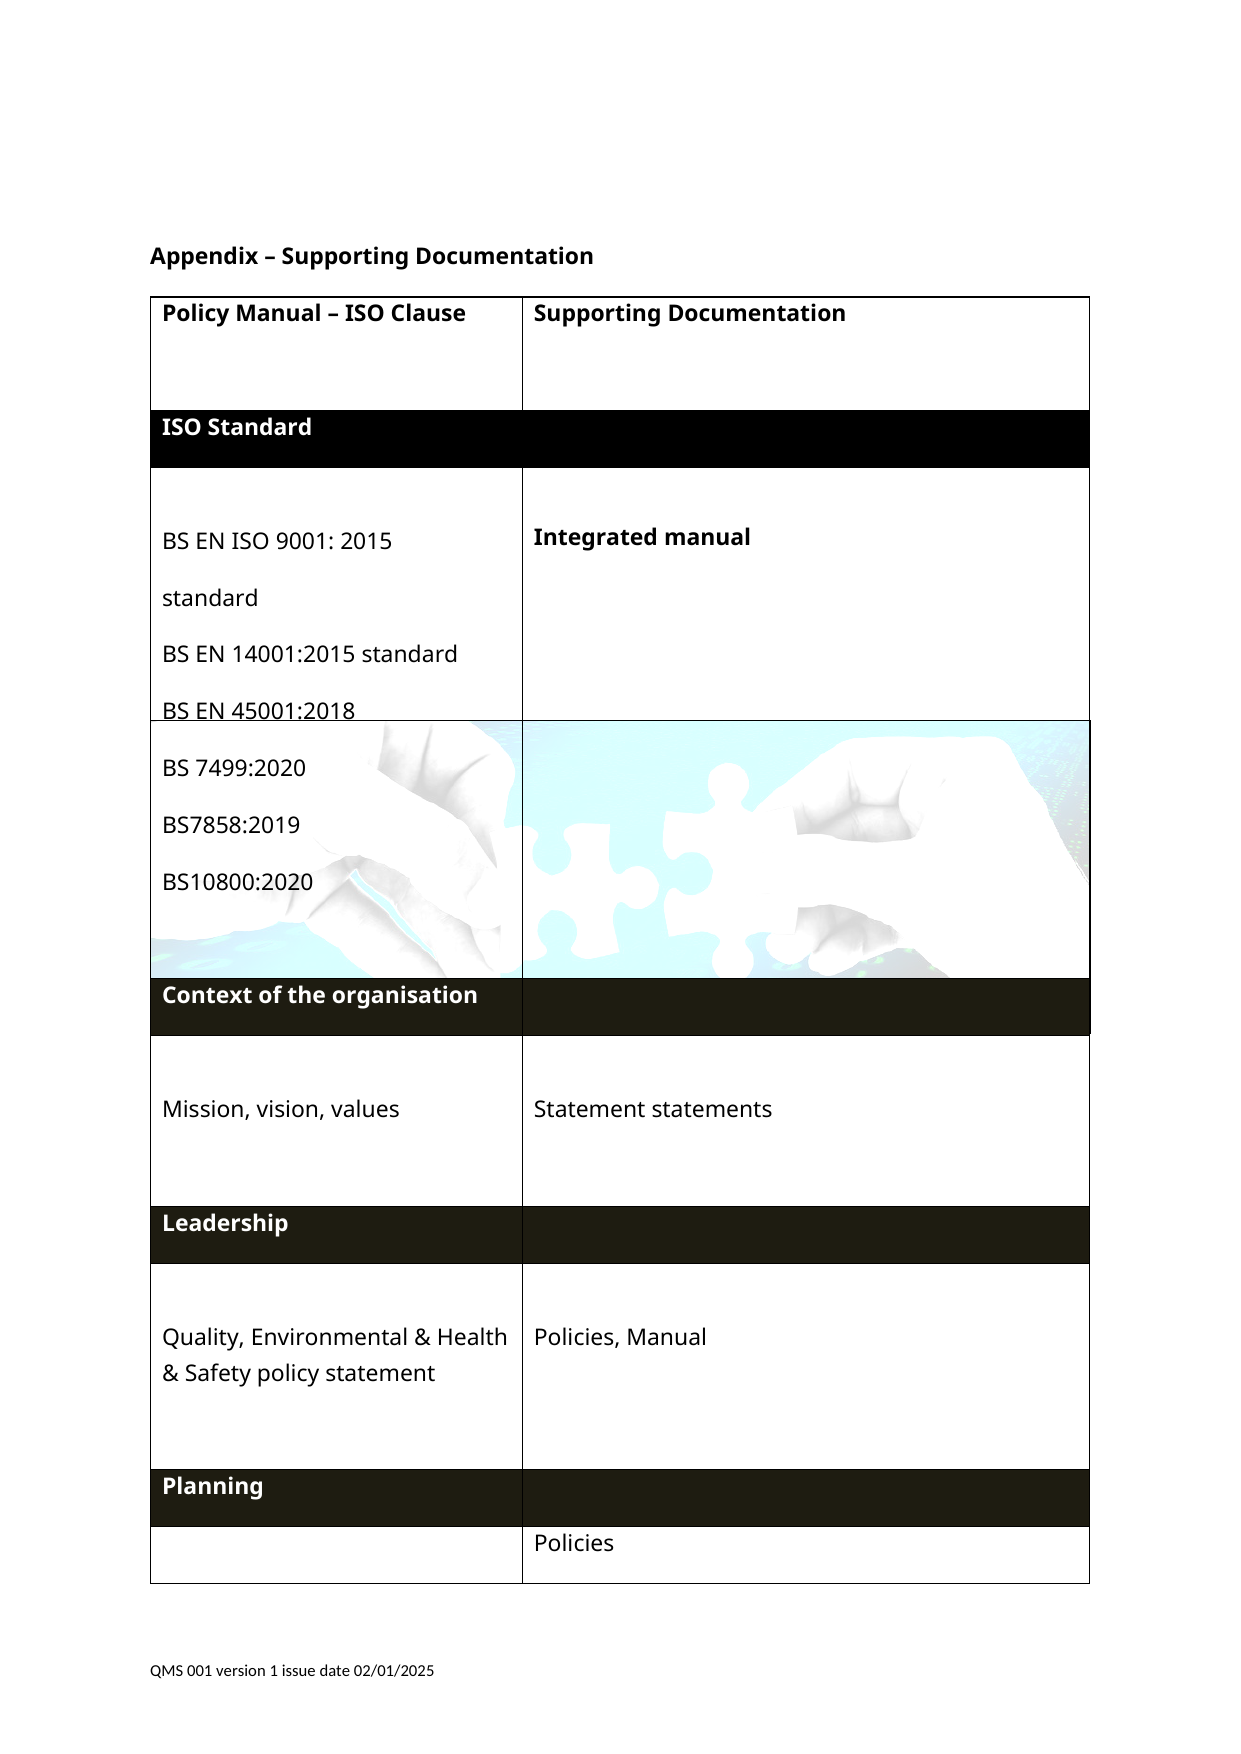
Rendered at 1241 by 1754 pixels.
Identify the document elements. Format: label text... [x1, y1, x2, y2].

table_cell Integrated manual [523, 468, 1089, 978]
table_cell Leadership [151, 1207, 522, 1263]
table_cell [523, 411, 1089, 467]
table_cell Mission, vision, values [151, 1036, 522, 1206]
table_cell ISO Standard [151, 411, 522, 467]
table_cell [523, 1207, 1089, 1263]
table_header Supporting Documentation [523, 298, 1089, 410]
table_cell Statement statements [523, 1036, 1089, 1206]
table_cell BS EN ISO 9001: 2015 standard BS EN 14001:2015 standard BS EN 45001:2018 BS 7499:2020 BS7858:2019 BS10800:2020 [151, 468, 522, 978]
table_header Policy Manual – ISO Clause [151, 298, 522, 410]
table_cell Planning [151, 1470, 522, 1526]
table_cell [151, 1527, 522, 1583]
table_cell Context of the organisation [151, 979, 522, 1035]
table_cell Policies, Manual [523, 1264, 1089, 1469]
table_cell [523, 979, 1089, 1035]
text Appendix – Supporting Documentation [150, 239, 1090, 271]
table_cell Quality, Environmental & Health & Safety policy statement [151, 1264, 522, 1469]
table_cell Policies [523, 1527, 1089, 1583]
table_cell [523, 1470, 1089, 1526]
